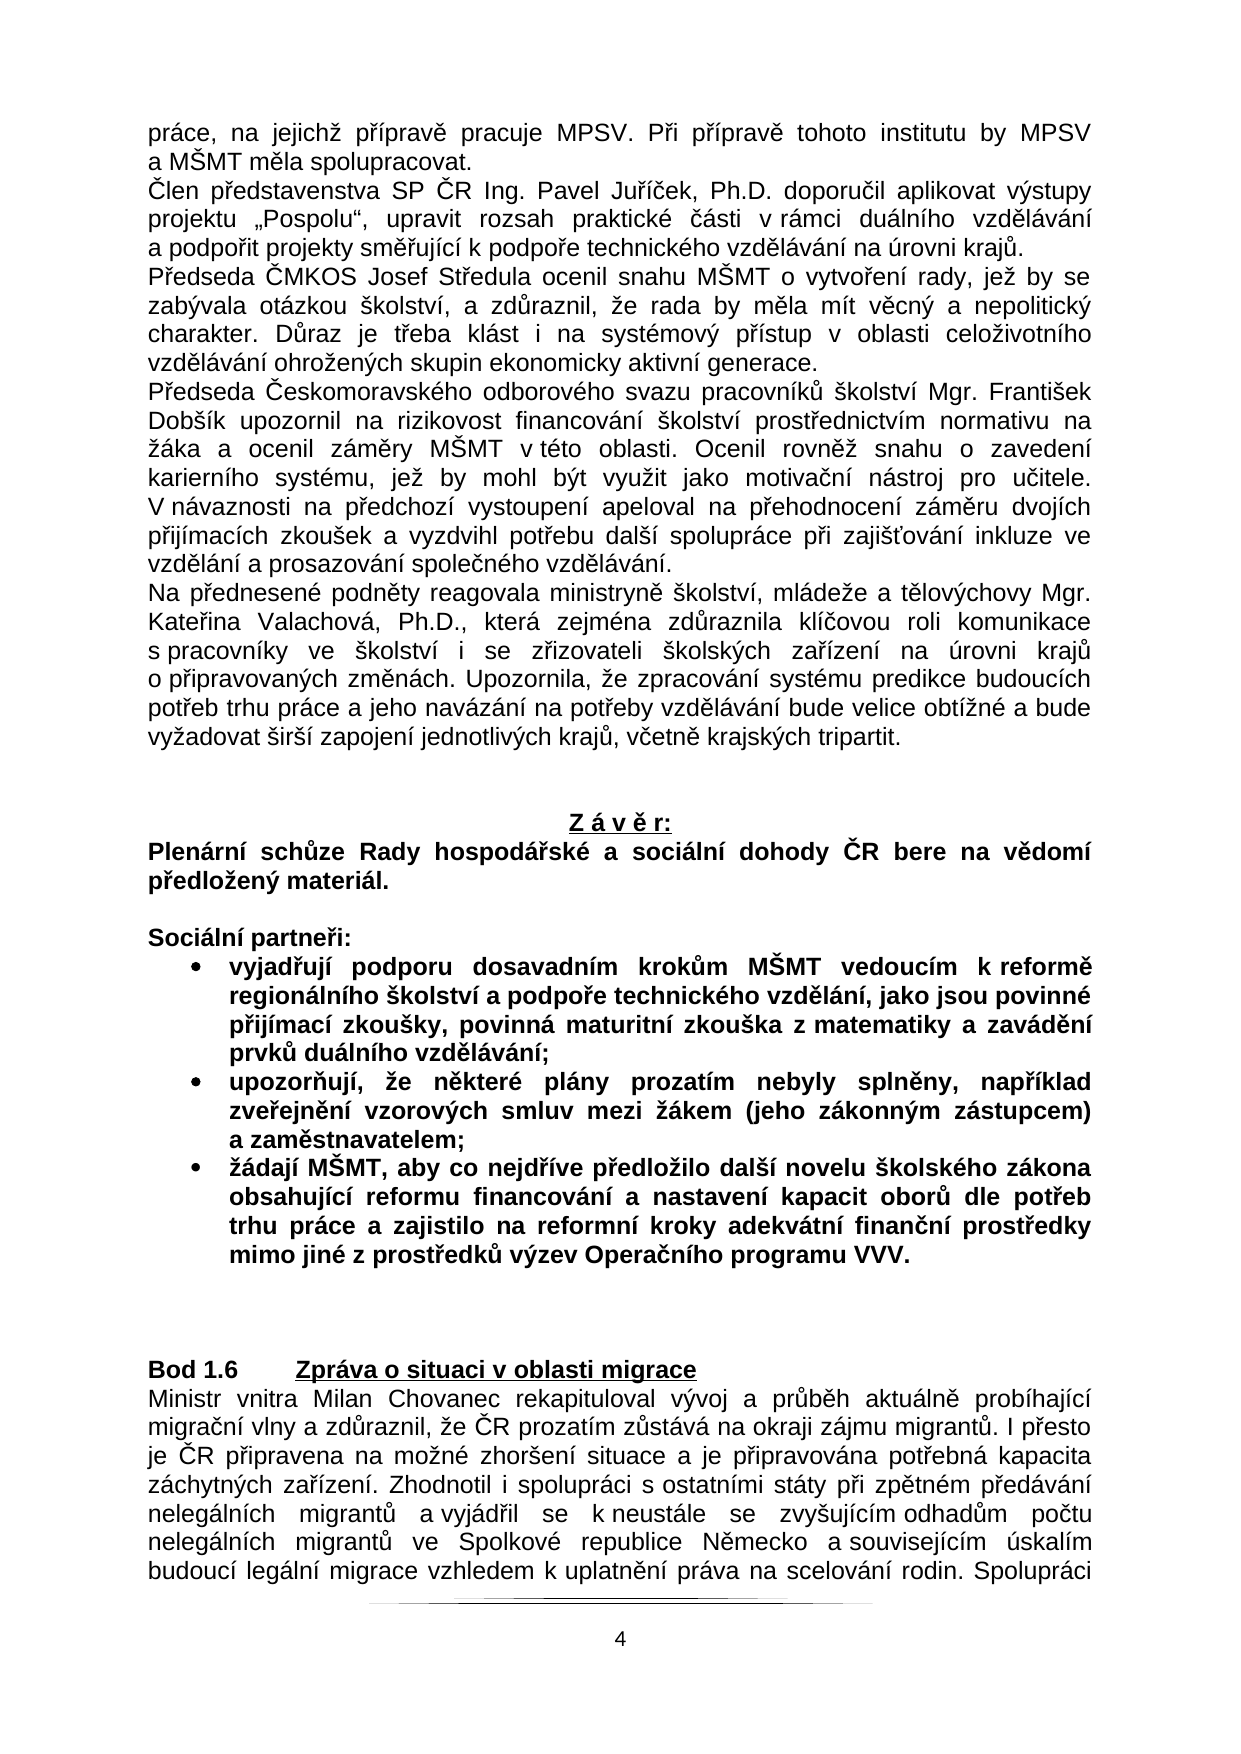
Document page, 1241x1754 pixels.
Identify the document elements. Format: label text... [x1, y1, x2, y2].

text Sociální partneři: [148, 923, 1093, 952]
list vyjadřují podporu dosavadním krokům MŠMT vedoucím k reformě regionálního školství a podpoře technického vzdělání, jako jsou povinné přijímací zkoušky, povinná maturitní zkouška z matematiky a zavádění prvků duálního vzdělávání; [191, 952, 1093, 1067]
text Z á v ě r: [148, 808, 1093, 837]
list žádají MŠMT, aby co nejdříve předložilo další novelu školského zákona obsahující reformu financování a nastavení kapacit oborů dle potřeb trhu práce a zajistilo na reformní kroky adekvátní finanční prostředky mimo jiné z prostředků výzev Operačního programu VVV. [191, 1153, 1093, 1268]
list upozorňují, že některé plány prozatím nebyly splněny, například zveřejnění vzorových smluv mezi žákem (jeho zákonným zástupcem) a zaměstnavatelem; [191, 1067, 1093, 1153]
text Člen představenstva SP ČR Ing. Pavel Juříček, Ph.D. doporučil aplikovat výstupy projektu „Pospolu“, upravit rozsah praktické části v rámci duálního vzdělávání a podpořit projekty směřující k podpoře technického vzdělávání na úrovni krajů. [148, 176, 1093, 262]
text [148, 1383, 1093, 1585]
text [148, 118, 1093, 176]
text Předseda ČMKOS Josef Středula ocenil snahu MŠMT o vytvoření rady, jež by se zabývala otázkou školství, a zdůraznil, že rada by měla mít věcný a nepolitický charakter. Důraz je třeba klást i na systémový přístup v oblasti celoživotního vzdělávání ohrožených skupin ekonomicky aktivní generace. [148, 262, 1093, 377]
text Plenární schůze Rady hospodářské a sociální dohody ČR bere na vědomí předložený materiál. [148, 837, 1093, 894]
text Na přednesené podněty reagovala ministryně školství, mládeže a tělovýchovy Mgr. Kateřina Valachová, Ph.D., která zejména zdůraznila klíčovou roli komunikace s pracovníky ve školství i se zřizovateli školských zařízení na úrovni krajů o připravovaných změnách. Upozornila, že zpracování systému predikce budoucích potřeb trhu práce a jeho navázání na potřeby vzdělávání bude velice obtížné a bude vyžadovat širší zapojení jednotlivých krajů, včetně krajských tripartit. [148, 578, 1093, 751]
text Předseda Českomoravského odborového svazu pracovníků školství Mgr. František Dobšík upozornil na rizikovost financování školství prostřednictvím normativu na žáka a ocenil záměry MŠMT v této oblasti. Ocenil rovněž snahu o zavedení karierního systému, jež by mohl být využit jako motivační nástroj pro učitele. V návaznosti na předchozí vystoupení apeloval na přehodnocení záměru dvojích přijímacích zkoušek a vyzdvihl potřebu další spolupráce při zajišťování inkluze ve vzdělání a prosazování společného vzdělávání. [148, 377, 1093, 578]
text Bod 1.6 Zpráva o situaci v oblasti migrace [148, 1355, 1093, 1383]
